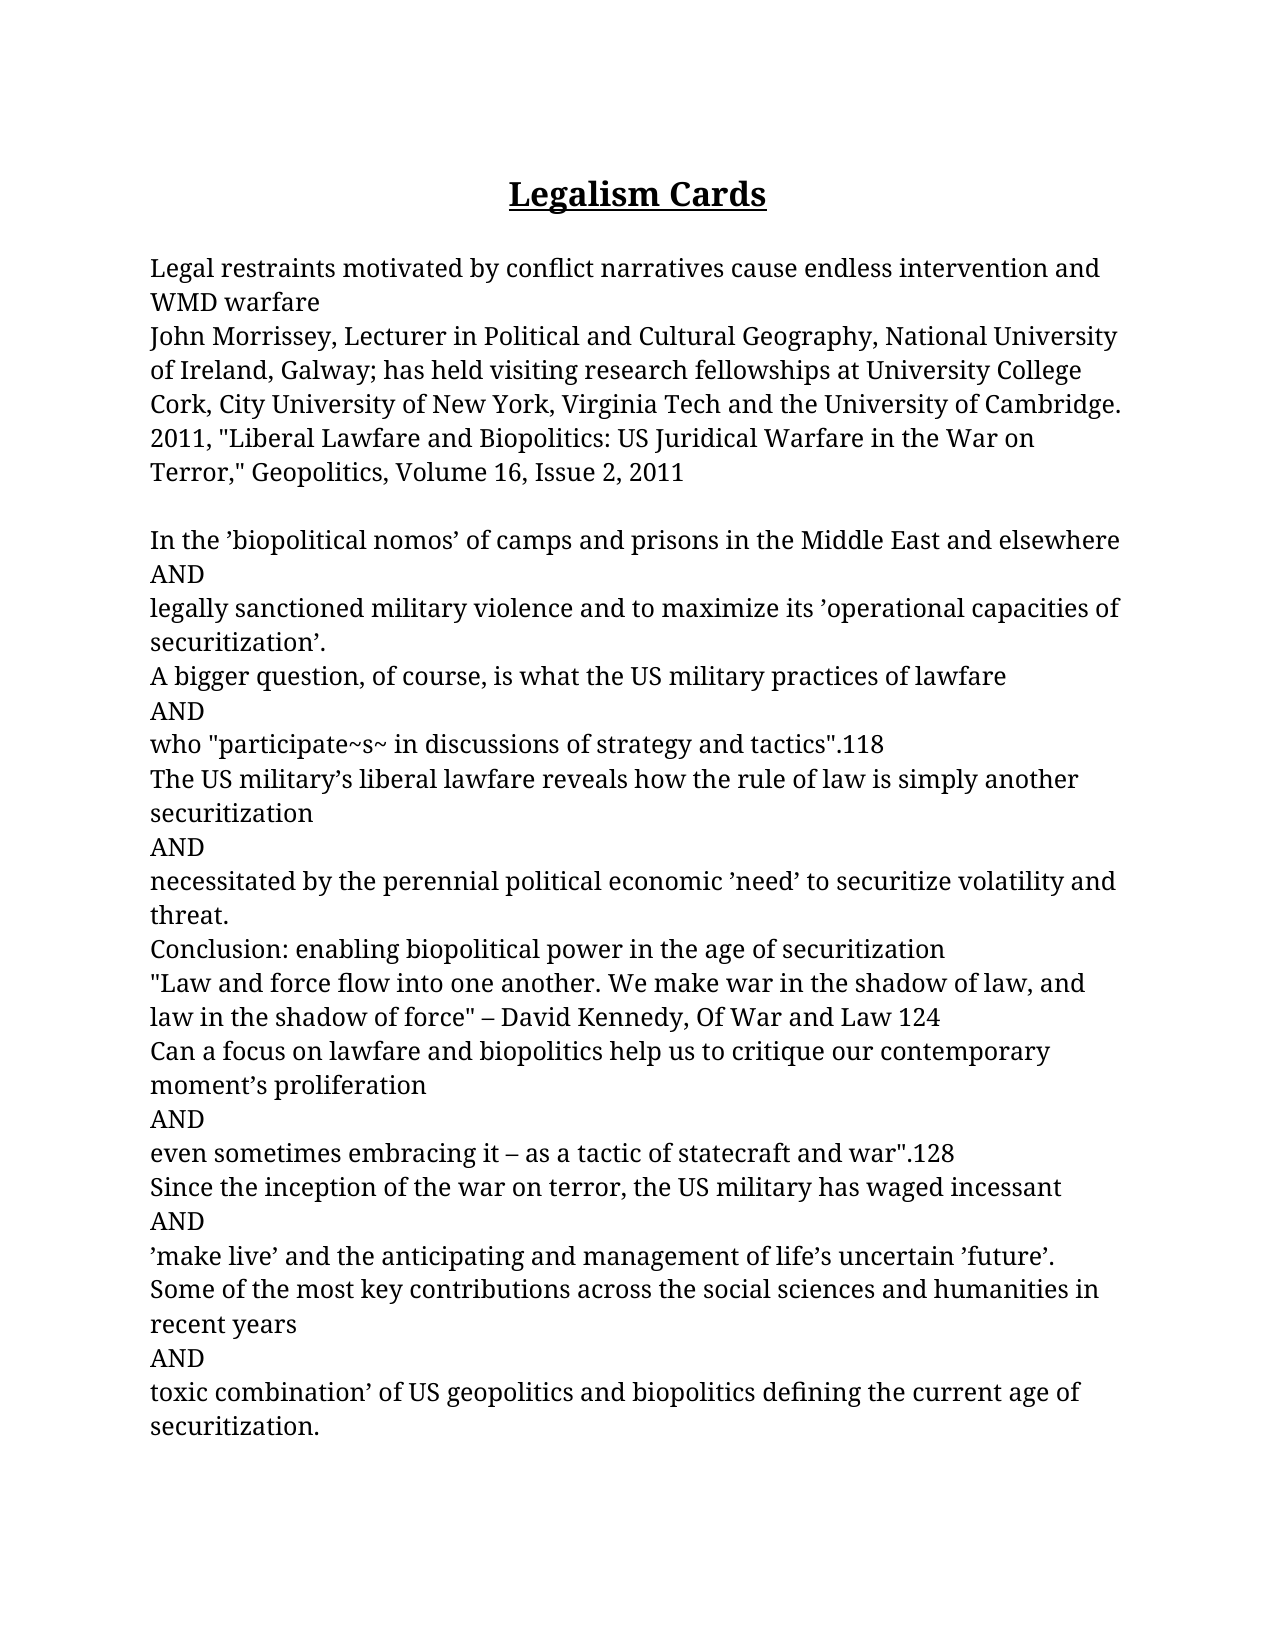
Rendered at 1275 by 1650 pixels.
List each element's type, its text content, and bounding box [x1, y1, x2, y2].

text toxic combination’ of US geopolitics and biopolitics defining the current age of securitization. [150, 1374, 1125, 1442]
text Can a focus on lawfare and biopolitics help us to critique our contemporary moment’s proliferation [150, 1034, 1125, 1102]
text The US military’s liberal lawfare reveals how the rule of law is simply another securitization [150, 761, 1125, 829]
text who "participate~s~ in discussions of strategy and tactics".118 [150, 727, 1125, 761]
subtitle Legalism Cards [150, 171, 1125, 216]
text John Morrissey, Lecturer in Political and Cultural Geography, National University of Ireland, Galway; has held visiting research fellowships at University College Cork, City University of New York, Virginia Tech and the University of Cambridge. 2011, "Liberal Lawfare and Biopolitics: US Juridical Warfare in the War on Terror," Geopolitics, Volume 16, Issue 2, 2011 [150, 318, 1125, 489]
text AND [150, 557, 1125, 591]
text AND [150, 829, 1125, 863]
text "Law and force flow into one another. We make war in the shadow of law, and law in the shadow of force" – David Kennedy, Of War and Law 124 [150, 966, 1125, 1034]
text Some of the most key contributions across the social sciences and humanities in recent years [150, 1272, 1125, 1340]
text even sometimes embracing it – as a tactic of statecraft and war".128 [150, 1136, 1125, 1170]
text AND [150, 1340, 1125, 1374]
text AND [150, 1102, 1125, 1136]
text AND [150, 1204, 1125, 1238]
text AND [150, 693, 1125, 727]
text Conclusion: enabling biopolitical power in the age of securitization [150, 932, 1125, 966]
text In the ’biopolitical nomos’ of camps and prisons in the Middle East and elsewhere [150, 523, 1125, 557]
text Legal restraints motivated by conflict narratives cause endless intervention and WMD warfare [150, 250, 1125, 318]
text Since the inception of the war on terror, the US military has waged incessant [150, 1170, 1125, 1204]
text necessitated by the perennial political economic ’need’ to securitize volatility and threat. [150, 863, 1125, 932]
text ’make live’ and the anticipating and management of life’s uncertain ’future’. [150, 1238, 1125, 1272]
text legally sanctioned military violence and to maximize its ’operational capacities of securitization’. [150, 591, 1125, 659]
text A bigger question, of course, is what the US military practices of lawfare [150, 659, 1125, 693]
